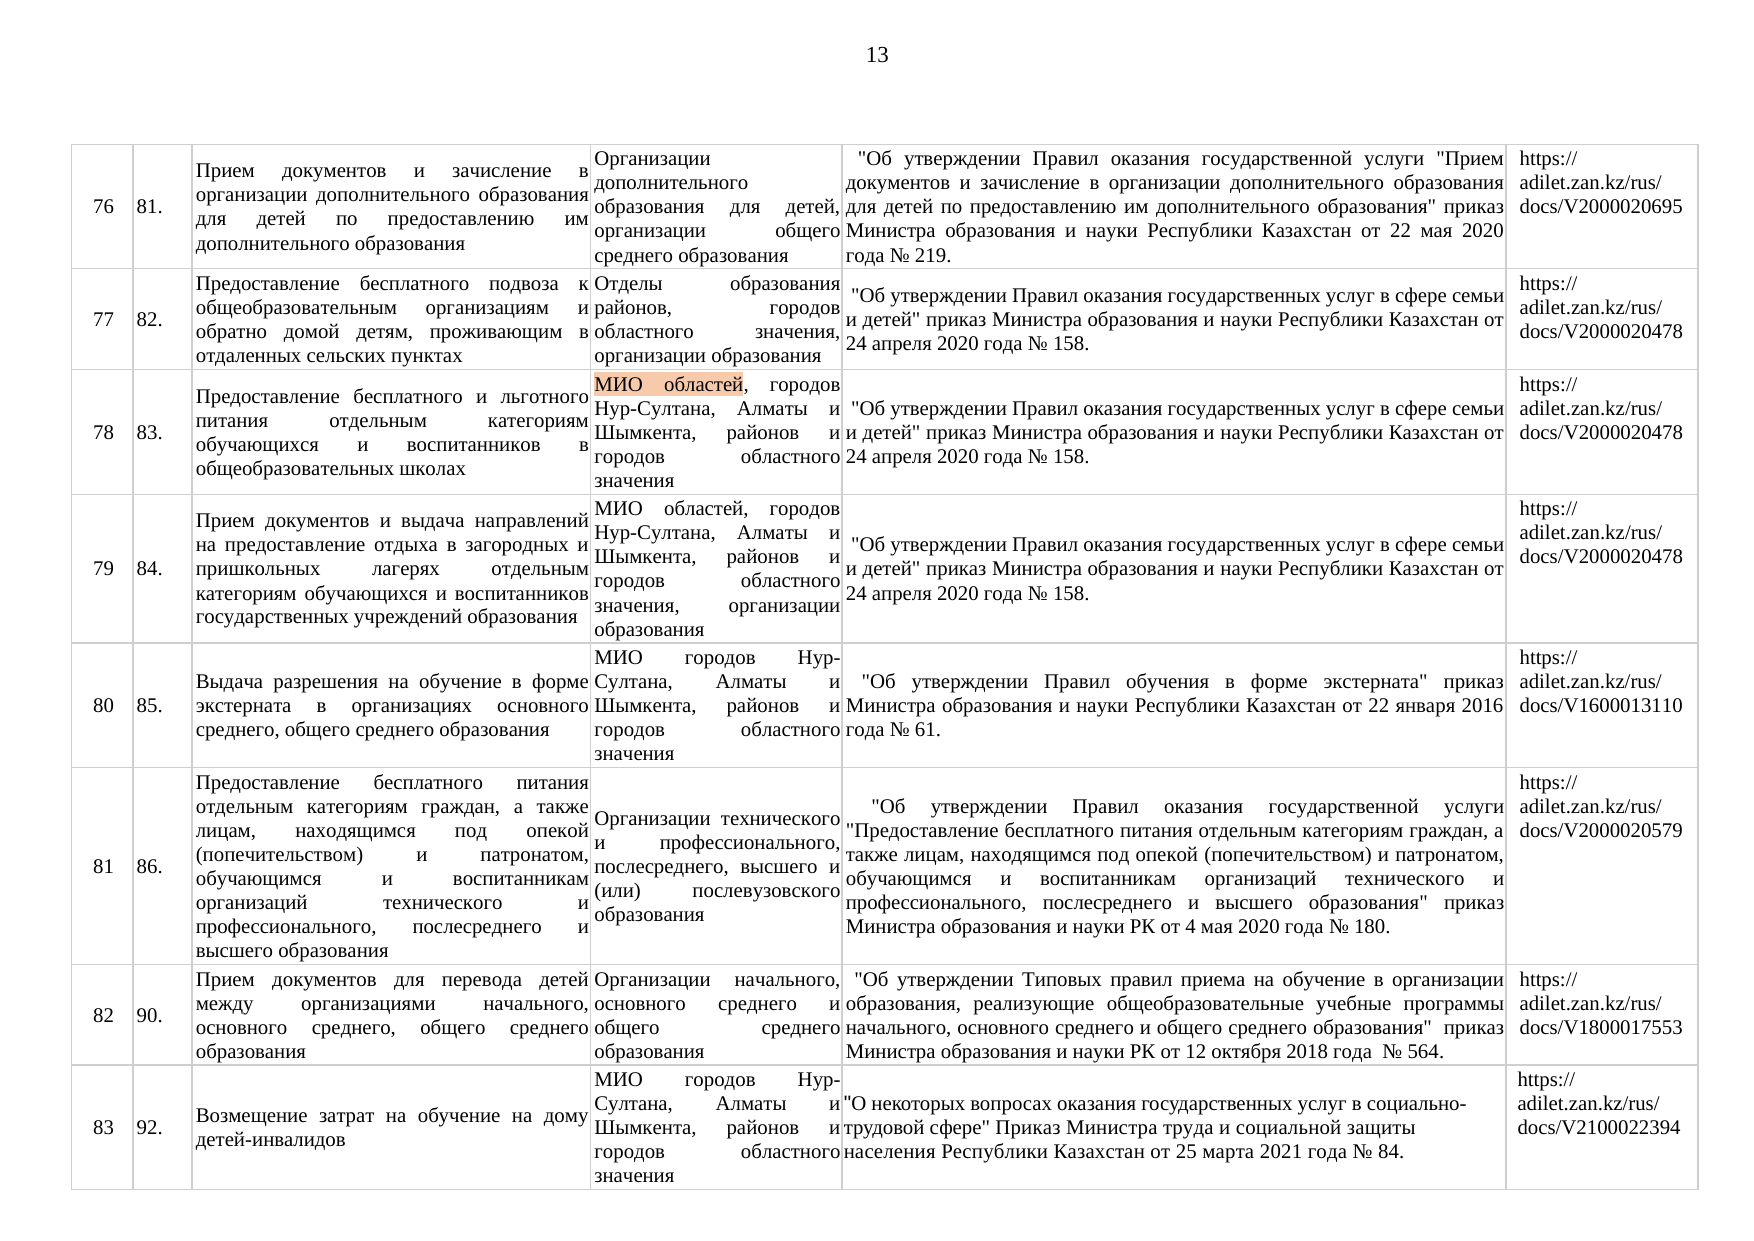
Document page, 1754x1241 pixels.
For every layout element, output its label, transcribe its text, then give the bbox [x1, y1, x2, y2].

table_cell 82 [72, 965, 132, 1064]
table_cell "Об утверждении Правил оказания государственной услуги "Прием документов и зачисление в организации дополнительного образования для детей по предоставлению им дополнительного образования" приказ Министра образования и науки Республики Казахстан от 22 мая 2020 года № 219. [843, 145, 1505, 268]
table_cell 86. [134, 768, 191, 964]
table_cell Предоставление бесплатного подвоза к общеобразовательным организациям и обратно домой детям, проживающим в отдаленных сельских пунктах [193, 269, 590, 369]
table_cell https://adilet.zan.kz/rus/docs/V2000020695 [1507, 145, 1697, 268]
table_cell Организации начального, основного среднего и общего среднего образования [591, 965, 841, 1064]
table_cell МИО областей, городов Нур-Султана, Алматы и Шымкента, районов и городов областного значения [591, 370, 841, 493]
table_cell https://adilet.zan.kz/rus/docs/V1600013110 [1507, 644, 1697, 767]
table_cell https://adilet.zan.kz/rus/docs/V1800017553 [1507, 965, 1697, 1064]
table_cell 82. [134, 269, 191, 369]
table_cell 92. [134, 1066, 191, 1189]
table_cell 81. [134, 145, 191, 268]
table_cell https://adilet.zan.kz/rus/docs/V2000020579 [1507, 768, 1697, 964]
table_cell Возмещение затрат на обучение на дому детей-инвалидов [193, 1066, 590, 1189]
table_cell 83. [134, 370, 191, 493]
table_cell Предоставление бесплатного и льготного питания отдельным категориям обучающихся и воспитанников в общеобразовательных школах [193, 370, 590, 493]
table_cell Прием документов и выдача направлений на предоставление отдыха в загородных и пришкольных лагерях отдельным категориям обучающихся и воспитанников государственных учреждений образования [193, 495, 590, 642]
table_cell Выдача разрешения на обучение в форме экстерната в организациях основного среднего, общего среднего образования [193, 644, 590, 767]
table_cell 77 [72, 269, 132, 369]
table_cell Прием документов и зачисление в организации дополнительного образования для детей по предоставлению им дополнительного образования [193, 145, 590, 268]
table_cell 79 [72, 495, 132, 642]
table_cell "Об утверждении Правил оказания государственных услуг в сфере семьи и детей" приказ Министра образования и науки Республики Казахстан от 24 апреля 2020 года № 158. [843, 370, 1505, 493]
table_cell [591, 1066, 841, 1189]
table_cell "О некоторых вопросах оказания государственных услуг в социально-трудовой сфере" Приказ Министра труда и социальной защиты населения Республики Казахстан от 25 марта 2021 года № 84. [843, 1066, 1505, 1189]
table_cell 85. [134, 644, 191, 767]
table_cell Предоставление бесплатного питания отдельным категориям граждан, а также лицам, находящимся под опекой (попечительством) и патронатом, обучающимся и воспитанникам организаций технического и профессионального, послесреднего и высшего образования [193, 768, 590, 964]
table_cell "Об утверждении Правил обучения в форме экстерната" приказ Министра образования и науки Республики Казахстан от 22 января 2016 года № 61. [843, 644, 1505, 767]
table_cell 84. [134, 495, 191, 642]
table_cell https://adilet.zan.kz/rus/docs/V2100022394 [1507, 1066, 1697, 1189]
table_cell Организации дополнительного образования для детей, организации общего среднего образования [591, 145, 841, 268]
table_cell "Об утверждении Типовых правил приема на обучение в организации образования, реализующие общеобразовательные учебные программы начального, основного среднего и общего среднего образования" приказ Министра образования и науки РК от 12 октября 2018 года № 564. [843, 965, 1505, 1064]
table_cell "Об утверждении Правил оказания государственных услуг в сфере семьи и детей" приказ Министра образования и науки Республики Казахстан от 24 апреля 2020 года № 158. [843, 269, 1505, 369]
table_cell МИО городов Нур-Султана, Алматы и Шымкента, районов и городов областного значения [591, 644, 841, 767]
table_cell "Об утверждении Правил оказания государственной услуги "Предоставление бесплатного питания отдельным категориям граждан, а также лицам, находящимся под опекой (попечительством) и патронатом, обучающимся и воспитанникам организаций технического и профессионального, послесреднего и высшего образования" приказ Министра образования и науки РК от 4 мая 2020 года № 180. [843, 768, 1505, 964]
table_cell 81 [72, 768, 132, 964]
table_cell Организации технического и профессионального, послесреднего, высшего и (или) послевузовского образования [591, 768, 841, 964]
table_cell Отделы образования районов, городов областного значения, организации образования [591, 269, 841, 369]
table_cell 83 [72, 1066, 132, 1189]
table_cell https://adilet.zan.kz/rus/docs/V2000020478 [1507, 495, 1697, 642]
table_cell 78 [72, 370, 132, 493]
table_cell https://adilet.zan.kz/rus/docs/V2000020478 [1507, 269, 1697, 369]
table_cell 76 [72, 145, 132, 268]
table_cell 80 [72, 644, 132, 767]
table_cell Прием документов для перевода детей между организациями начального, основного среднего, общего среднего образования [193, 965, 590, 1064]
table_cell "Об утверждении Правил оказания государственных услуг в сфере семьи и детей" приказ Министра образования и науки Республики Казахстан от 24 апреля 2020 года № 158. [843, 495, 1505, 642]
table_cell https://adilet.zan.kz/rus/docs/V2000020478 [1507, 370, 1697, 493]
table_cell 90. [134, 965, 191, 1064]
table_cell МИО областей, городов Нур-Султана, Алматы и Шымкента, районов и городов областного значения, организации образования [591, 495, 841, 642]
